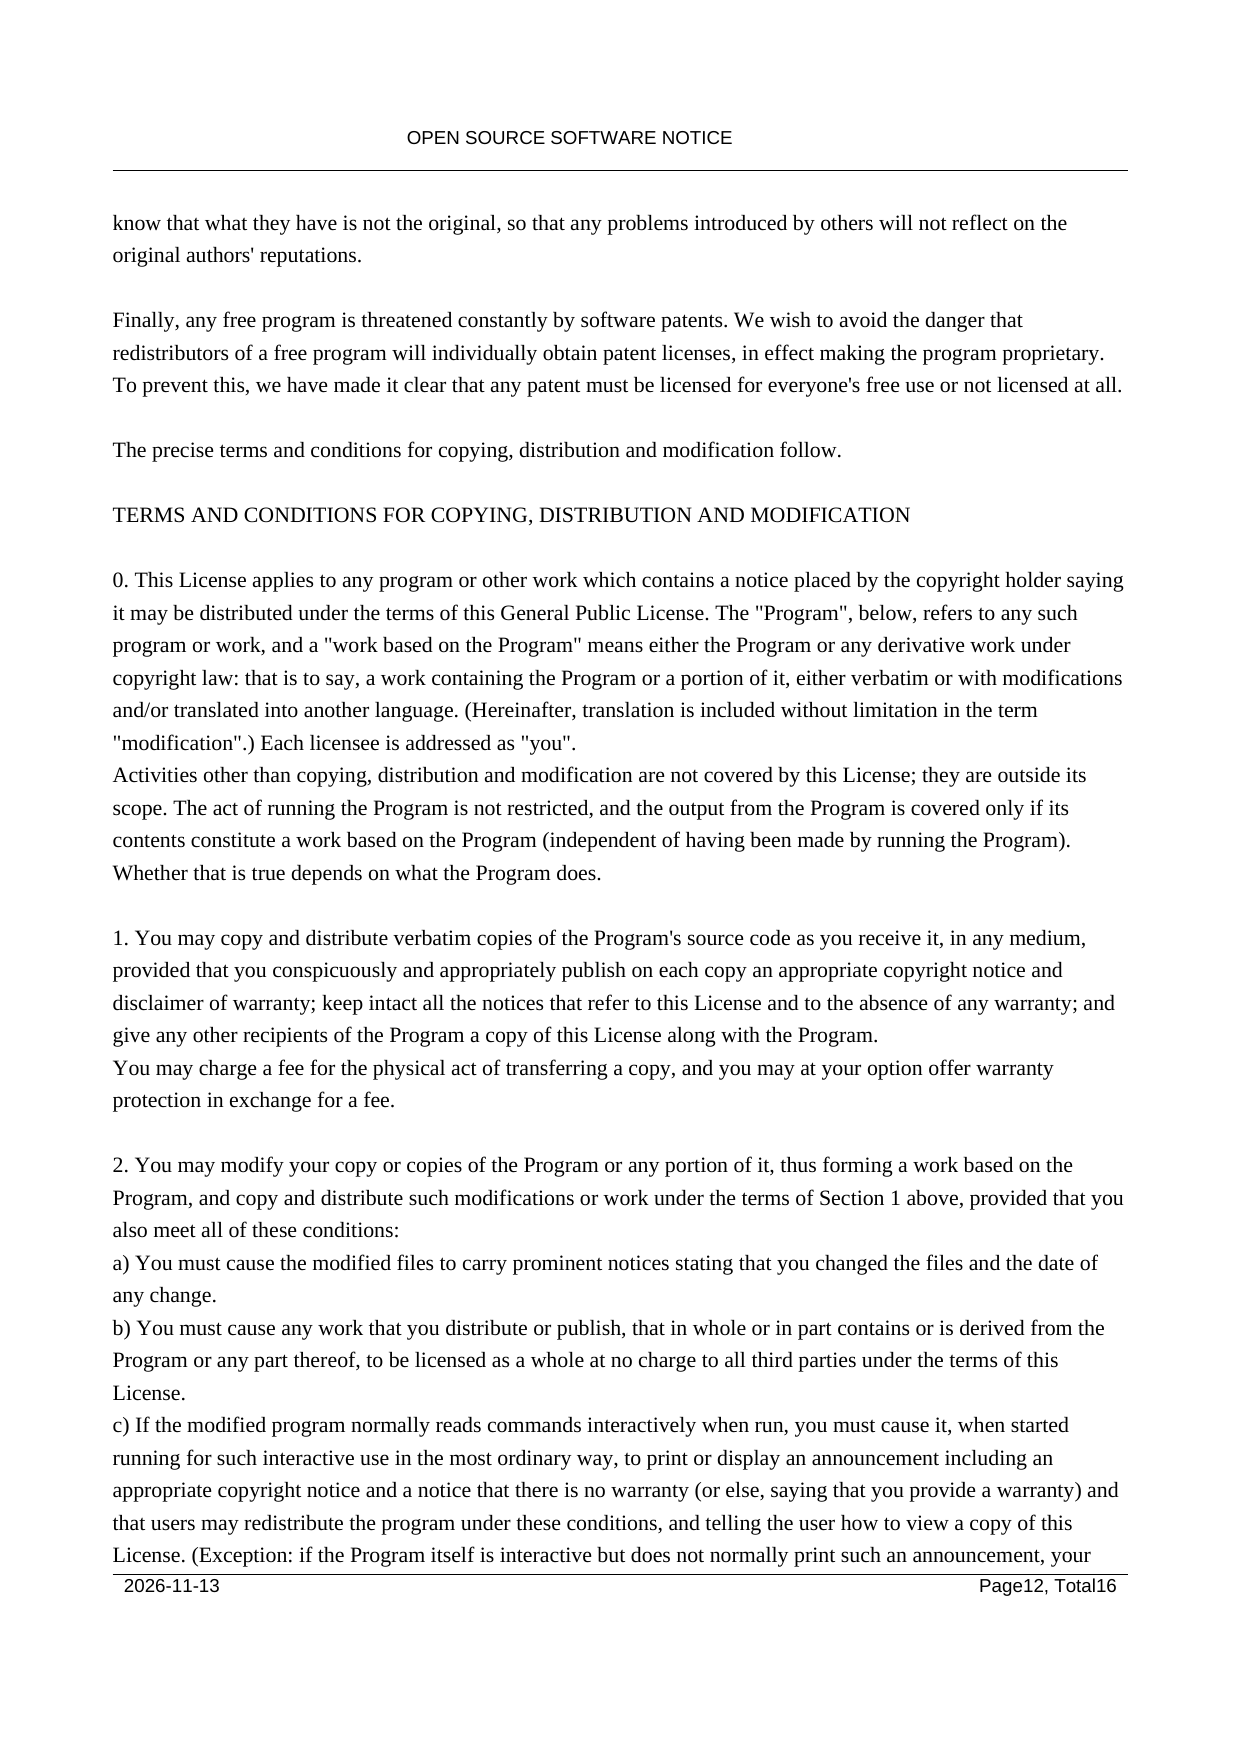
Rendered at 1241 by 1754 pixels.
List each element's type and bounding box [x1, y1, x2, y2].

text [112, 206, 1128, 1571]
